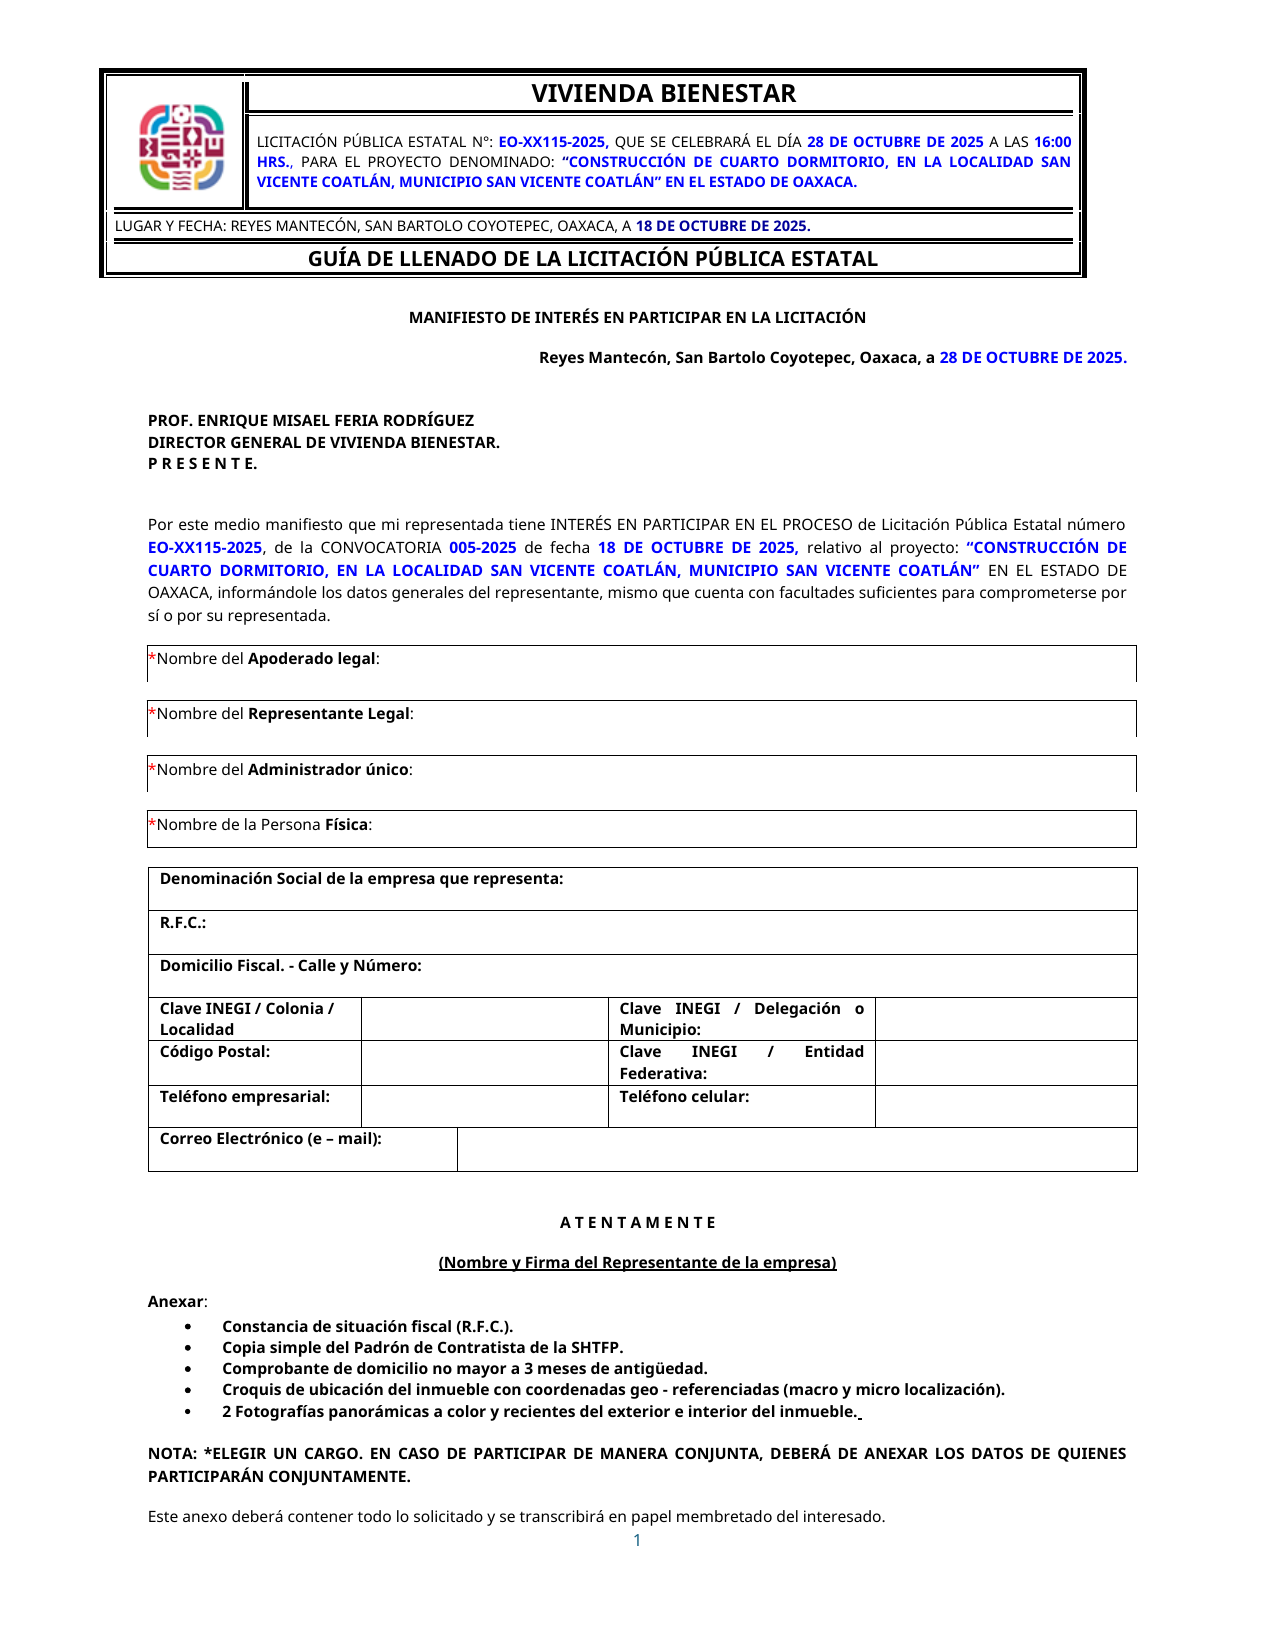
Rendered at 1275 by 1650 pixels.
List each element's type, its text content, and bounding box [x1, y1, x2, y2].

text Por este medio manifiesto que mi representada tiene INTERÉS EN PARTICIPAR EN EL PROCESO de Licitación Pública Estatal número EO-XX115-2025, de la CONVOCATORIA 005-2025 de fecha 18 DE OCTUBRE DE 2025, relativo al proyecto: “CONSTRUCCIÓN DE CUARTO DORMITORIO, EN LA LOCALIDAD SAN VICENTE COATLÁN, MUNICIPIO SAN VICENTE COATLÁN” EN EL ESTADO DE OAXACA, informándole los datos generales del representante, mismo que cuenta con facultades suficientes para comprometerse por sí o por su representada. [148, 513, 1127, 626]
table_cell Clave INEGI / Delegación o Municipio: [609, 998, 875, 1040]
text Este anexo deberá contener todo lo solicitado y se transcribirá en papel membretado del interesado. [148, 1505, 1127, 1527]
table_cell [876, 998, 1137, 1040]
list Constancia de situación fiscal (R.F.C.). [185, 1315, 1127, 1337]
table_cell Teléfono celular: [609, 1086, 875, 1127]
text MANIFIESTO DE INTERÉS EN PARTICIPAR EN LA LICITACIÓN [148, 307, 1127, 328]
text Reyes Mantecón, San Bartolo Coyotepec, Oaxaca, a 28 DE OCTUBRE DE 2025. [148, 346, 1127, 368]
table_cell R.F.C.: [149, 911, 1137, 953]
table_header Denominación Social de la empresa que representa: [149, 868, 1137, 910]
table_cell Correo Electrónico (e – mail): [149, 1128, 457, 1171]
table_cell Teléfono empresarial: [149, 1086, 361, 1127]
text *Nombre del Representante Legal: [148, 701, 1136, 737]
table_cell Clave INEGI / Entidad Federativa: [609, 1041, 875, 1085]
text DIRECTOR GENERAL DE VIVIENDA BIENESTAR. [148, 431, 1127, 453]
list 2 Fotografías panorámicas a color y recientes del exterior e interior del inmueble. [185, 1400, 1127, 1422]
text Anexar: [148, 1291, 1127, 1312]
table_cell [458, 1128, 1137, 1171]
table_cell [876, 1086, 1137, 1127]
picture [128, 97, 235, 196]
list Croquis de ubicación del inmueble con coordenadas geo - referenciadas (macro y micro localización). [185, 1379, 1127, 1400]
text *Nombre del Administrador único: [148, 756, 1136, 792]
text (Nombre y Firma del Representante de la empresa) [148, 1251, 1127, 1273]
table_cell Código Postal: [149, 1041, 361, 1085]
text NOTA: *ELEGIR UN CARGO. EN CASO DE PARTICIPAR DE MANERA CONJUNTA, DEBERÁ DE ANEXAR LOS DATOS DE QUIENES PARTICIPARÁN CONJUNTAMENTE. [148, 1443, 1127, 1487]
text P R E S E N T E. [148, 453, 1127, 474]
list Comprobante de domicilio no mayor a 3 meses de antigüedad. [185, 1358, 1127, 1379]
table_cell [362, 998, 608, 1040]
table_cell [362, 1041, 608, 1085]
table_cell [876, 1041, 1137, 1085]
list Copia simple del Padrón de Contratista de la SHTFP. [185, 1337, 1127, 1358]
text A T E N T A M E N T E [148, 1212, 1127, 1233]
table_cell Domicilio Fiscal. - Calle y Número: [149, 955, 1137, 997]
table_cell Clave INEGI / Colonia / Localidad [149, 998, 361, 1040]
text PROF. ENRIQUE MISAEL FERIA RODRÍGUEZ [148, 410, 1127, 431]
text *Nombre del Apoderado legal: [148, 646, 1136, 682]
text *Nombre de la Persona Física: [148, 811, 1136, 847]
table_cell [362, 1086, 608, 1127]
